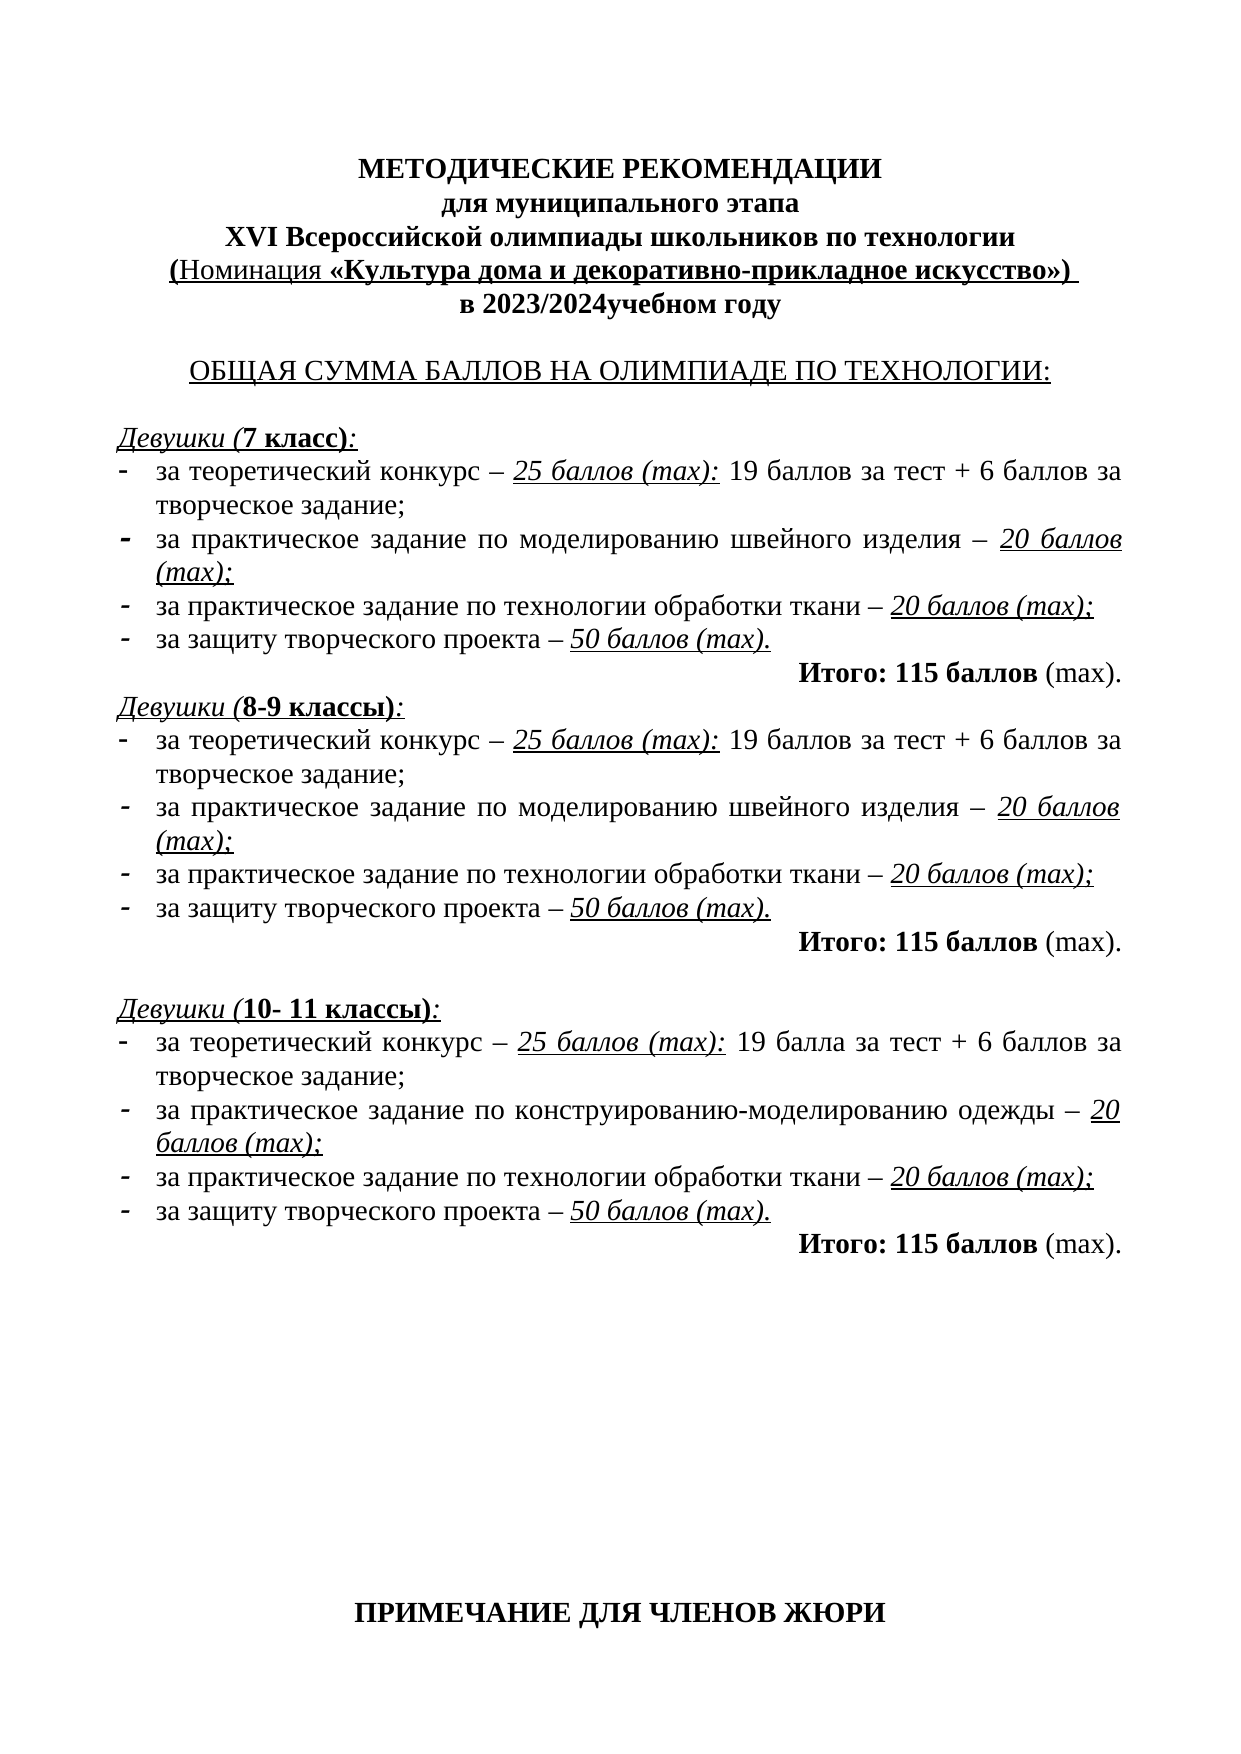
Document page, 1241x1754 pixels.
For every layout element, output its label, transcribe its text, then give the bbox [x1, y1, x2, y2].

list за теоретический конкурс – 25 баллов (max): 19 баллов за тест + 6 баллов за творческое задание; [118, 453, 1122, 521]
list за практическое задание по конструированию-моделированию одежды – 20 баллов (max); [118, 1092, 1122, 1159]
text XVI Всероссийской олимпиады школьников по технологии [118, 219, 1122, 252]
text Девушки (10- 11 классы): [118, 991, 1122, 1024]
text Девушки (7 класс): [118, 420, 1122, 453]
text Девушки (8-9 классы): [118, 689, 1122, 722]
list за практическое задание по моделированию швейного изделия – 20 баллов (max); [118, 521, 1122, 588]
text Итого: 115 баллов (max). [118, 1226, 1122, 1260]
text (Номинация «Культура дома и декоративно-прикладное искусство») [118, 252, 1122, 286]
list за защиту творческого проекта – 50 баллов (max). [118, 622, 1122, 655]
text МетодическИЕ РЕКОМЕНДАЦИИ [118, 152, 1122, 185]
list за практическое задание по технологии обработки ткани – 20 баллов (max); [118, 1159, 1122, 1193]
text в 2023/2024учебном году [118, 286, 1122, 319]
list за защиту творческого проекта – 50 баллов (max). [118, 890, 1122, 924]
list за практическое задание по моделированию швейного изделия – 20 баллов (max); [118, 789, 1122, 857]
text для муниципального этапа [118, 185, 1122, 219]
list за теоретический конкурс – 25 баллов (max): 19 балла за тест + 6 баллов за творческое задание; [118, 1024, 1122, 1092]
list за практическое задание по технологии обработки ткани – 20 баллов (max); [118, 588, 1122, 622]
text Итого: 115 баллов (max). [229, 924, 1122, 957]
list за защиту творческого проекта – 50 баллов (max). [118, 1193, 1122, 1226]
text Общая сумма баллов на Олимпиаде по технологии: [118, 353, 1122, 386]
list за практическое задание по технологии обработки ткани – 20 баллов (max); [118, 857, 1122, 890]
text Итого: 115 баллов (max). [118, 655, 1122, 689]
list за теоретический конкурс – 25 баллов (max): 19 баллов за тест + 6 баллов за творческое задание; [118, 722, 1122, 789]
text примечание для членов жюри [118, 1595, 1122, 1629]
